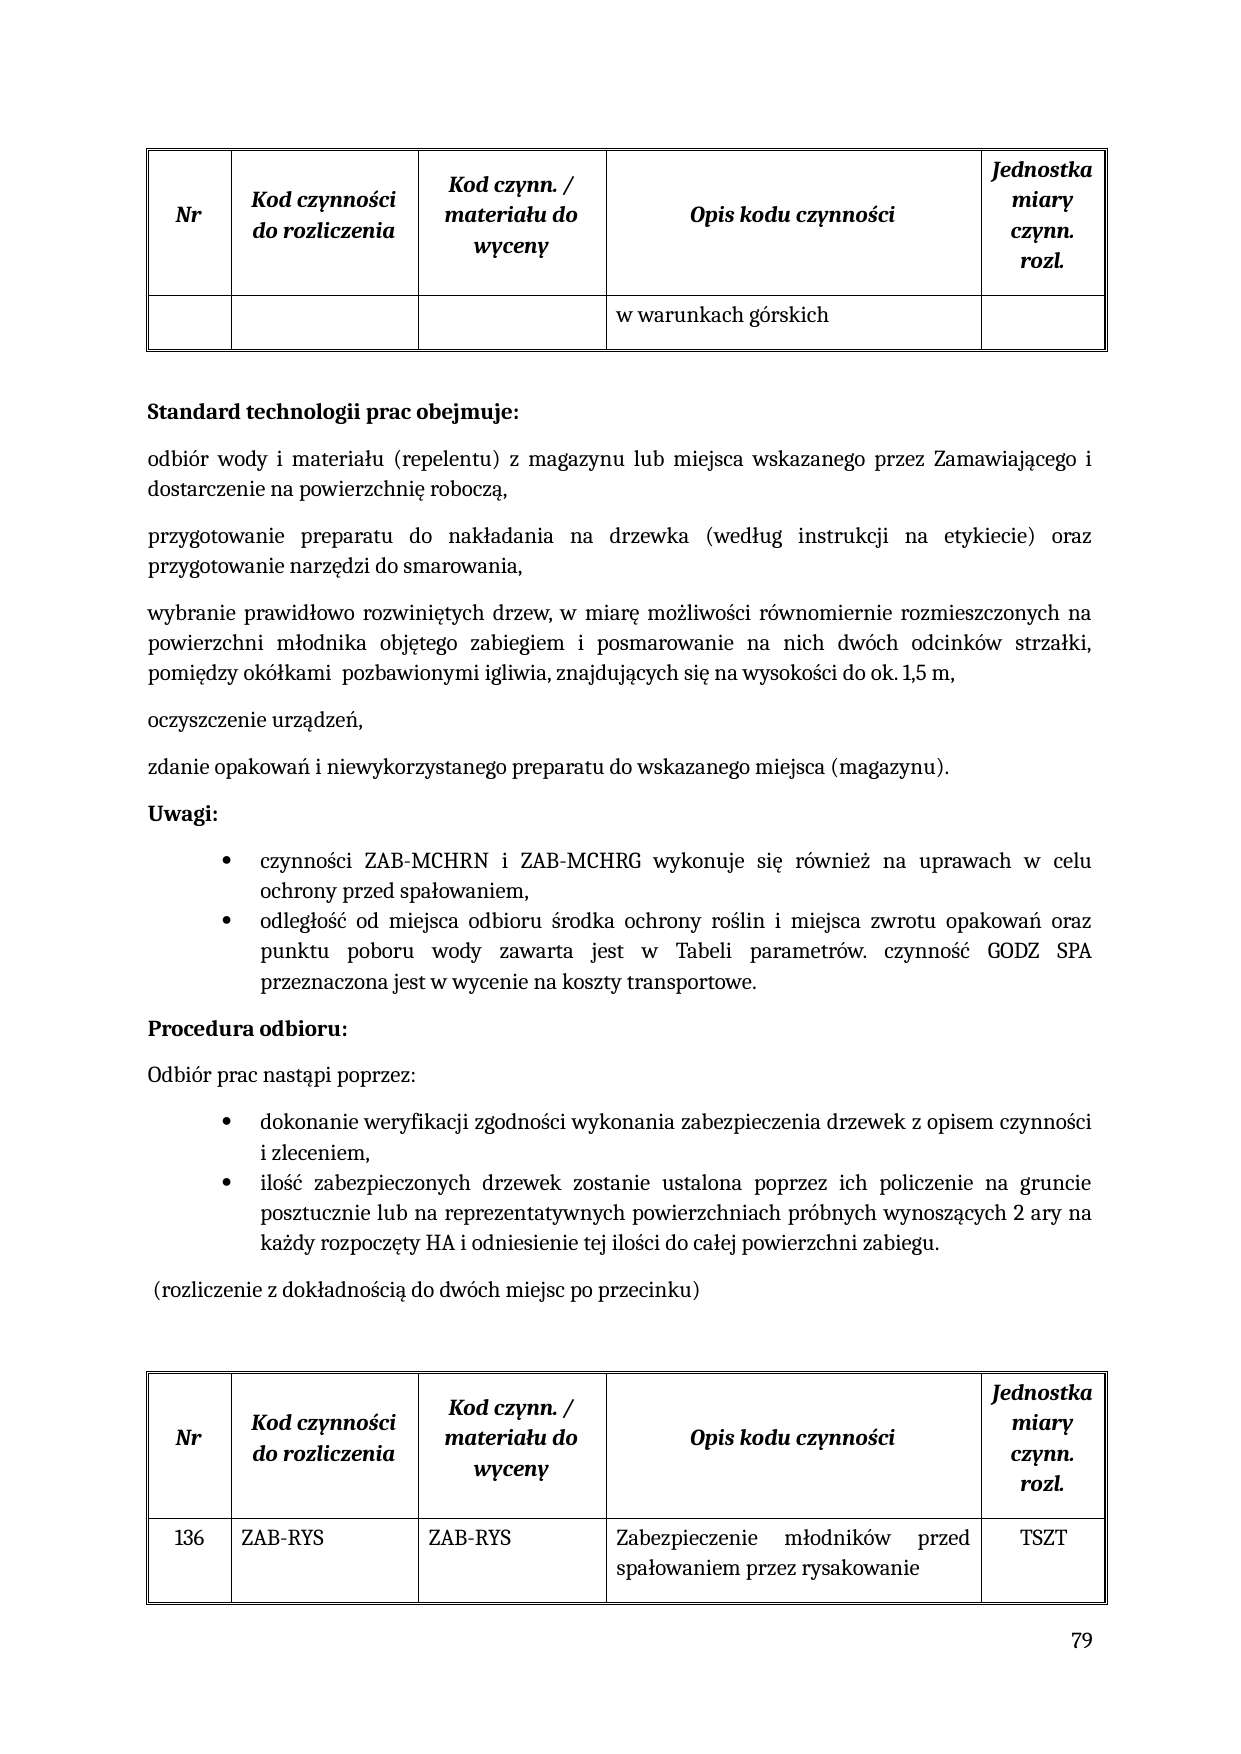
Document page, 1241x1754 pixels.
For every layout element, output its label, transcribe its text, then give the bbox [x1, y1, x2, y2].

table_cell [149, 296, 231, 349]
text oczyszczenie urządzeń, [148, 707, 1093, 733]
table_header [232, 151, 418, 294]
text Standard technologii prac obejmuje: [148, 399, 1093, 425]
text Procedura odbioru: [148, 1015, 1093, 1042]
text wybranie prawidłowo rozwiniętych drzew, w miarę możliwości równomiernie rozmieszczonych na powierzchni młodnika objętego zabiegiem i posmarowanie na nich dwóch odcinków strzałki, pomiędzy okółkami pozbawionymi igliwia, znajdujących się na wysokości do ok. 1,5 m, [148, 600, 1093, 686]
text przygotowanie preparatu do nakładania na drzewka (według instrukcji na etykiecie) oraz przygotowanie narzędzi do smarowania, [148, 523, 1093, 579]
text odbiór wody i materiału (repelentu) z magazynu lub miejsca wskazanego przez Zamawiającego i dostarczenie na powierzchnię roboczą, [148, 446, 1093, 502]
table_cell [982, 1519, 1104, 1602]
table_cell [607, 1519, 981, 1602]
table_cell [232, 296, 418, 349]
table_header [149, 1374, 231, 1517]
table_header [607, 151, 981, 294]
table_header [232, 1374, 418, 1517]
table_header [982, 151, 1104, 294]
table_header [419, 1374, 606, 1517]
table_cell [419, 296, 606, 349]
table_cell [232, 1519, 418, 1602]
list ilość zabezpieczonych drzewek zostanie ustalona poprzez ich policzenie na gruncie posztucznie lub na reprezentatywnych powierzchniach próbnych wynoszących 2 ary na każdy rozpoczęty HA i odniesienie tej ilości do całej powierzchni zabiegu. [223, 1169, 1093, 1256]
list czynności ZAB-MCHRN i ZAB-MCHRG wykonuje się również na uprawach w celu ochrony przed spałowaniem, [223, 848, 1093, 904]
list odległość od miejsca odbioru środka ochrony roślin i miejsca zwrotu opakowań oraz punktu poboru wody zawarta jest w Tabeli parametrów. czynność GODZ SPA przeznaczona jest w wycenie na koszty transportowe. [223, 908, 1093, 995]
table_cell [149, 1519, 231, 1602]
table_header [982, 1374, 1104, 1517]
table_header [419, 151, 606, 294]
text (rozliczenie z dokładnością do dwóch miejsc po przecinku) [148, 1277, 1093, 1303]
text zdanie opakowań i niewykorzystanego preparatu do wskazanego miejsca (magazynu). [148, 754, 1093, 780]
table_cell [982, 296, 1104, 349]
text Odbiór prac nastąpi poprzez: [148, 1062, 1093, 1088]
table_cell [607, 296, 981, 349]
text Uwagi: [148, 801, 1093, 827]
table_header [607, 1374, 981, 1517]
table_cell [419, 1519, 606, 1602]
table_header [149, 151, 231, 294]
list dokonanie weryfikacji zgodności wykonania zabezpieczenia drzewek z opisem czynności i zleceniem, [223, 1109, 1093, 1166]
